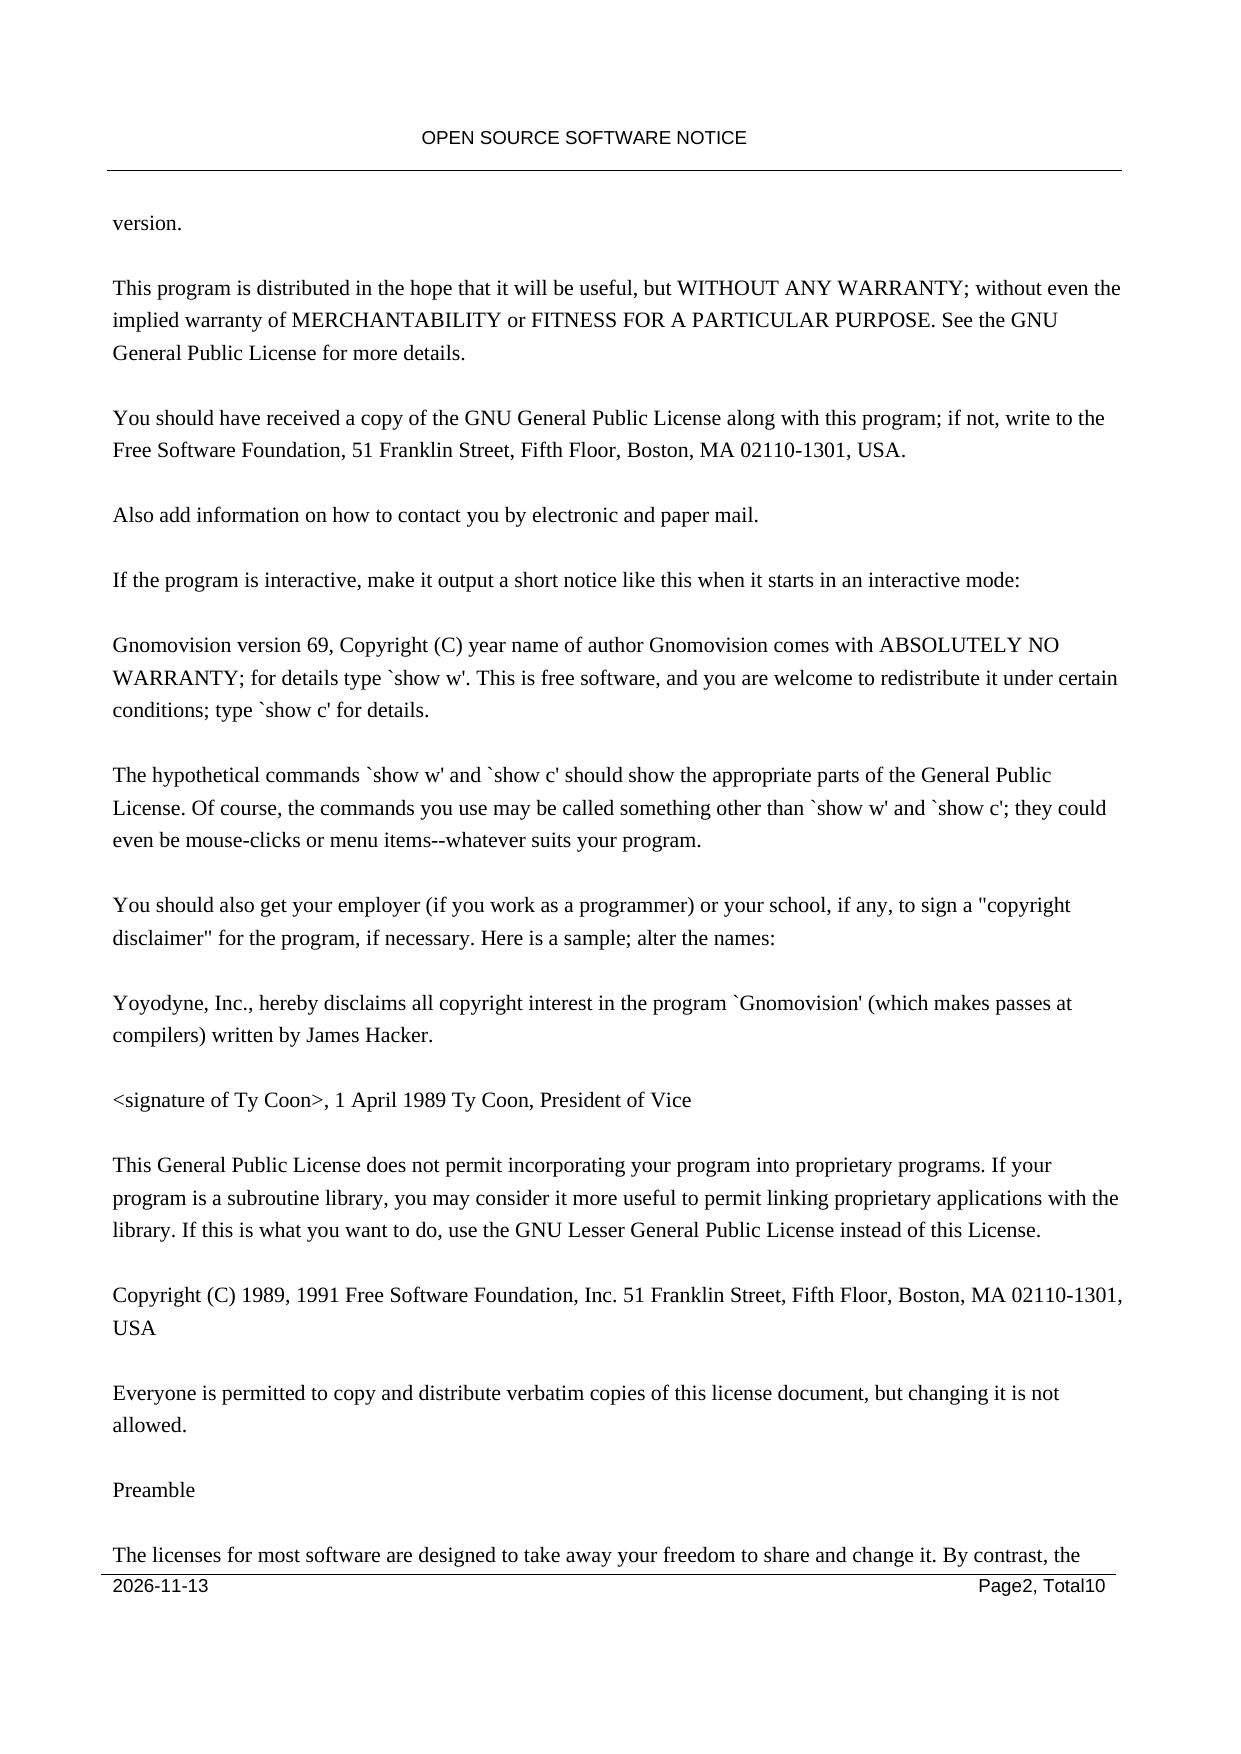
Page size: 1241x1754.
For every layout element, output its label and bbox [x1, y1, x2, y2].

text [112, 206, 1128, 1571]
